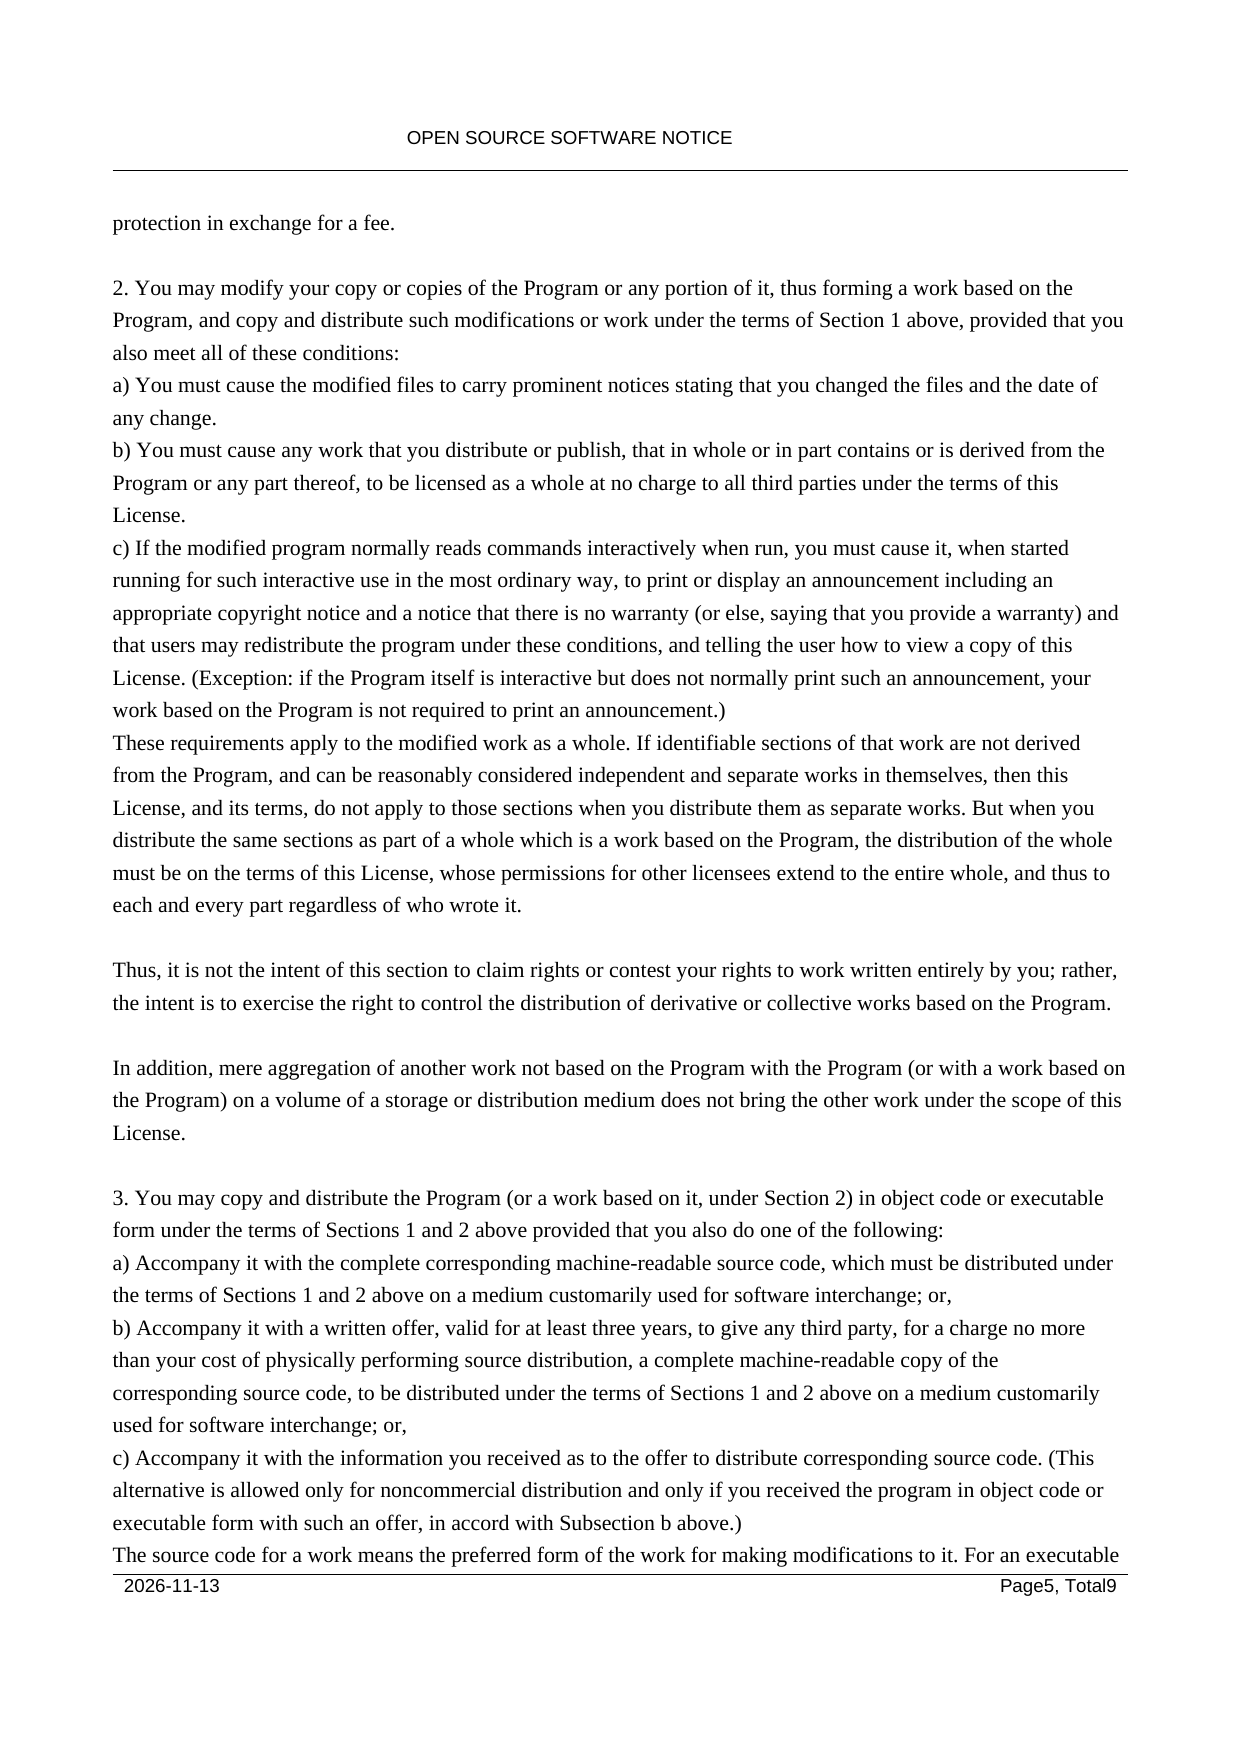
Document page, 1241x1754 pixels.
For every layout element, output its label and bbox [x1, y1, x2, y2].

text [112, 206, 1128, 1571]
